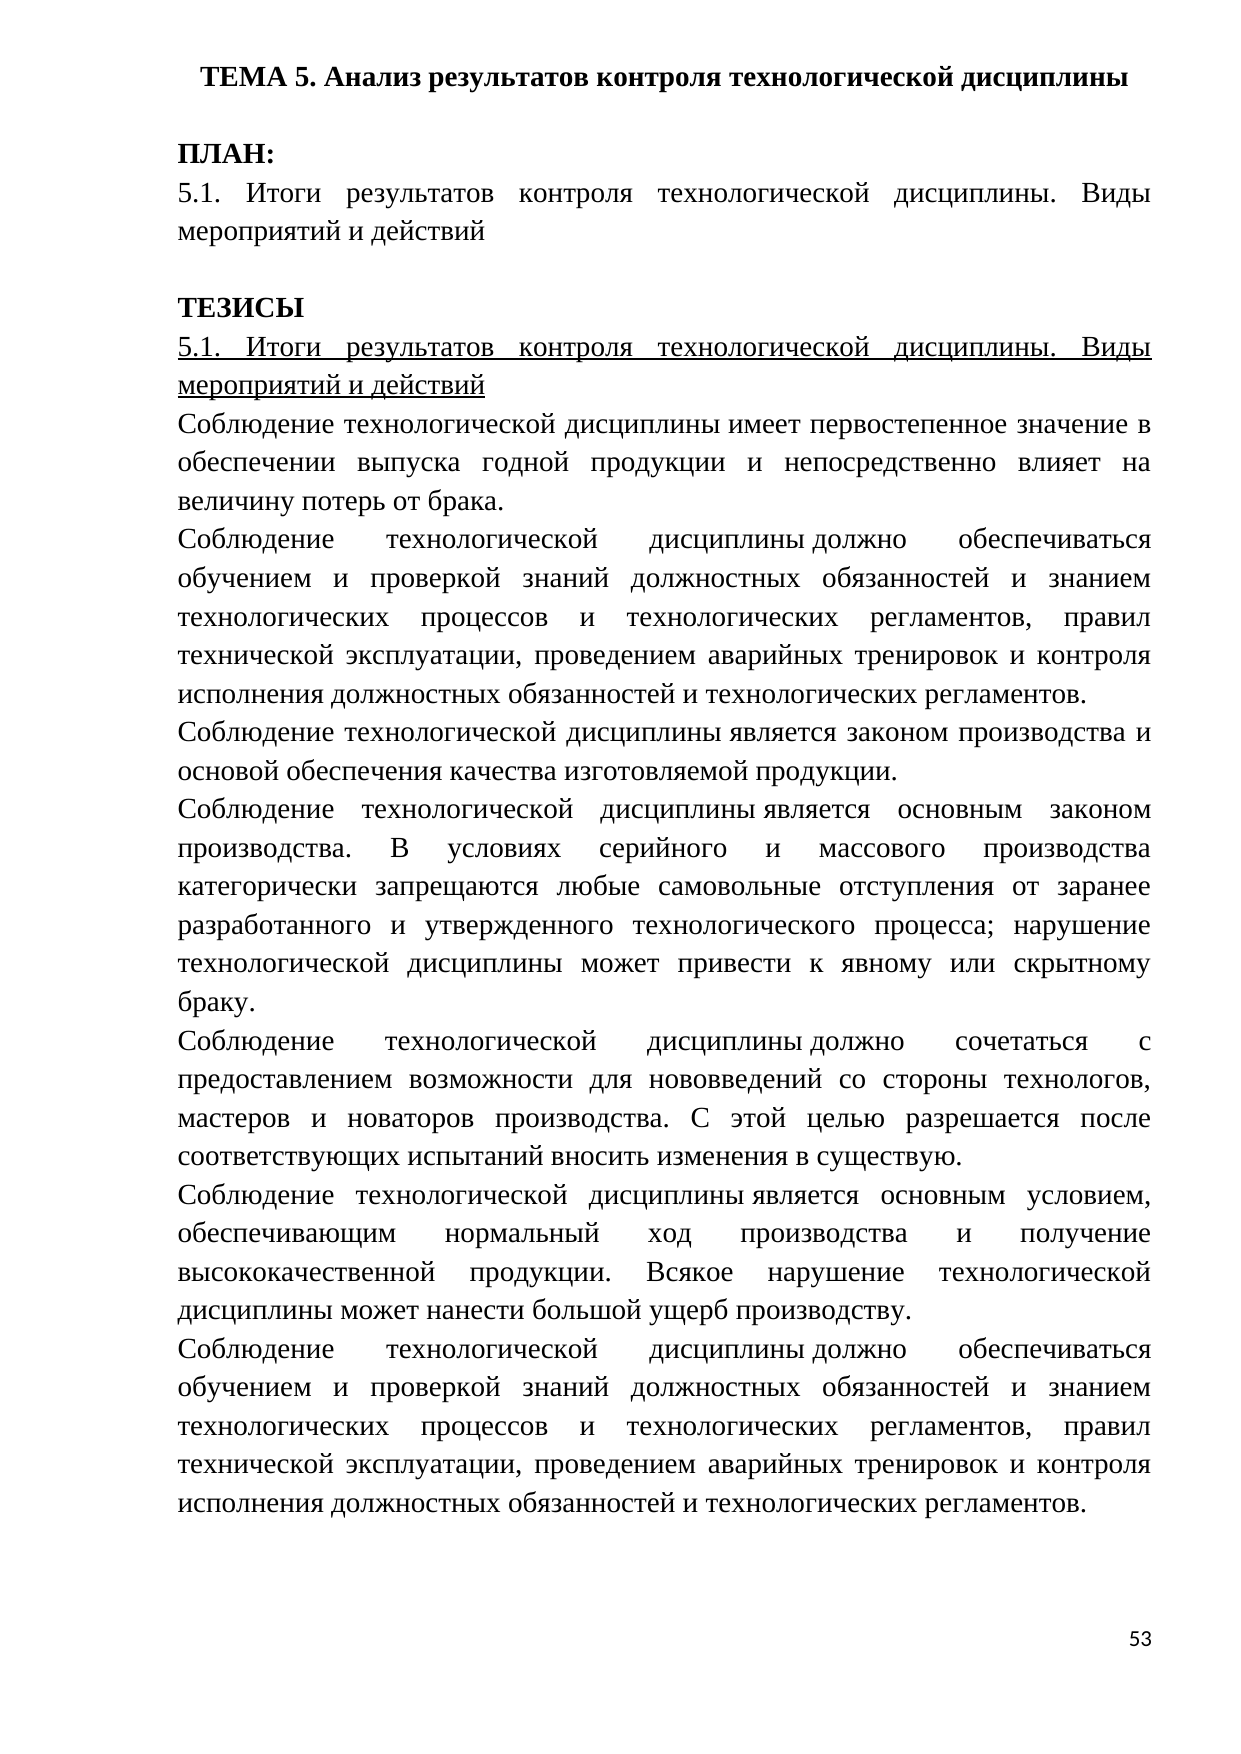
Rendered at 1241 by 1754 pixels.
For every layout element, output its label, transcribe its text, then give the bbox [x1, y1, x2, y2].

text Соблюдение технологической дисциплины должно обеспечиваться обучением и проверкой знаний должностных обязанностей и знанием технологических процессов и технологических регламентов, правил технической эксплуатации, проведением аварийных тренировок и контроля исполнения должностных обязанностей и технологических регламентов. [177, 522, 1152, 709]
text ТЕЗИСЫ [177, 290, 1152, 324]
text Соблюдение технологической дисциплины является основным условием, обеспечивающим нормальный ход производства и получение высококачественной продукции. Всякое нарушение технологической дисциплины может нанести большой ущерб производству. [177, 1177, 1152, 1326]
text Соблюдение технологической дисциплины является основным законом производства. В условиях серийного и массового производства категорически запрещаются любые самовольные отступления от заранее разработанного и утвержденного технологического процесса; нарушение технологической дисциплины может привести к явному или скрытному браку. [177, 791, 1152, 1018]
text 5.1. Итоги результатов контроля технологической дисциплины. Виды мероприятий и действий [177, 329, 1152, 358]
text Соблюдение технологической дисциплины имеет первостепенное значение в обеспечении выпуска годной продукции и непосредственно влияет на величину потерь от брака. [177, 406, 1152, 517]
text ТЕМА 5. Анализ результатов контроля технологической дисциплины [177, 59, 1152, 93]
text Соблюдение технологической дисциплины должно сочетаться с предоставлением возможности для нововведений со стороны технологов, мастеров и новаторов производства. С этой целью разрешается после соответствующих испытаний вносить изменения в существую. [177, 1023, 1152, 1172]
text ПЛАН: [177, 136, 1152, 170]
text 5.1. Итоги результатов контроля технологической дисциплины. Виды мероприятий и действий [177, 359, 1152, 401]
text 5.1. Итоги результатов контроля технологической дисциплины. Виды мероприятий и действий [177, 175, 1152, 247]
text Соблюдение технологической дисциплины должно обеспечиваться обучением и проверкой знаний должностных обязанностей и знанием технологических процессов и технологических регламентов, правил технической эксплуатации, проведением аварийных тренировок и контроля исполнения должностных обязанностей и технологических регламентов. [177, 1331, 1152, 1519]
text Соблюдение технологической дисциплины является законом производства и основой обеспечения качества изготовляемой продукции. [177, 714, 1152, 786]
